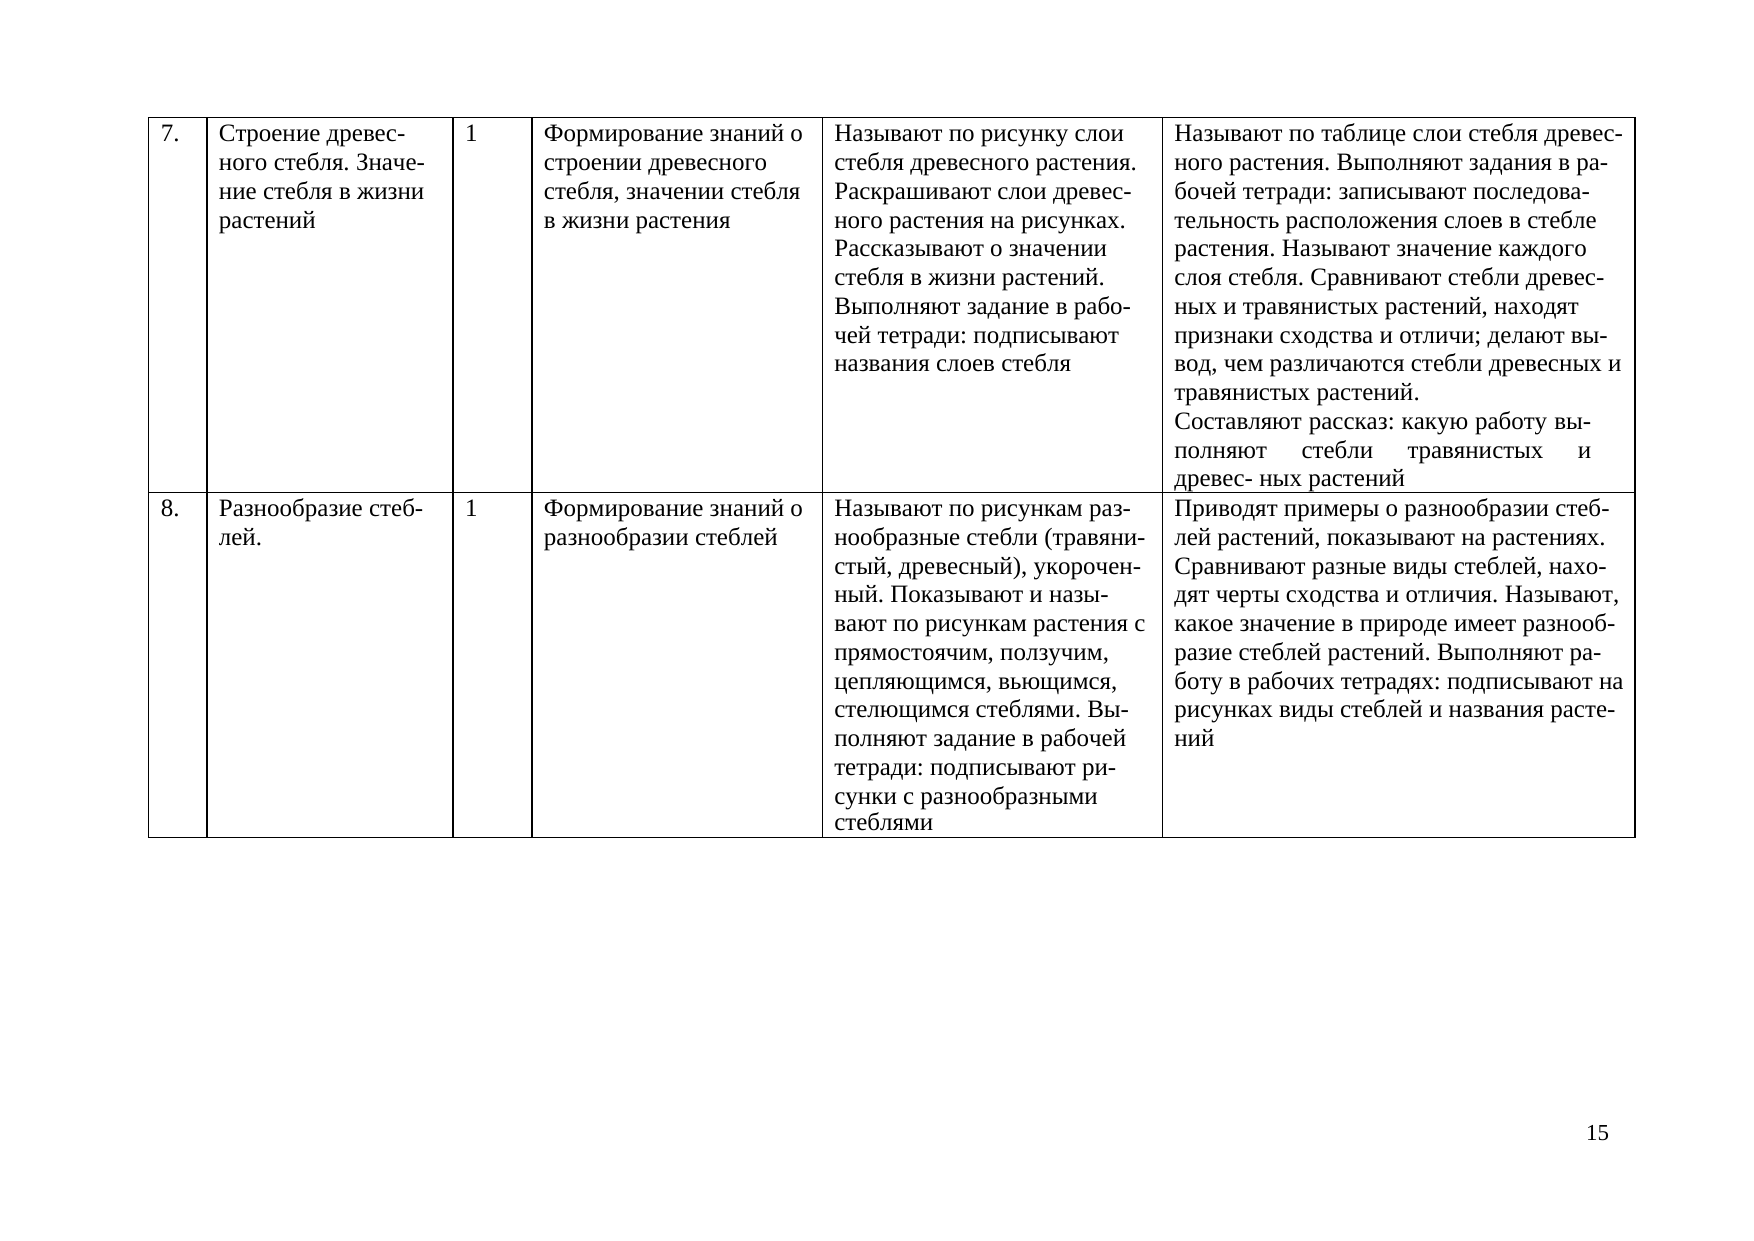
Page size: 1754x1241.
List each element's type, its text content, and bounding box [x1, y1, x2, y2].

table_header Называют по таблице слои стебля древес- ного растения. Выполняют задания в ра- бочей тетради: записывают последова- тельность расположения слоев в стебле растения. Называют значение каждого слоя стебля. Сравнивают стебли древес- ных и травянистых растений, находят признаки сходства и отличи; делают вы- вод, чем различаются стебли древесных и травянистых растений. Составляют рассказ: какую работу вы- полняют стебли травянистых и древес- ных растений [1163, 118, 1634, 492]
table_cell Называют по рисункам раз- нообразные стебли (травяни- стый, древесный), укорочен- ный. Показывают и назы- вают по рисункам растения с прямостоячим, ползучим, цепляющимся, вьющимся, стелющимся стеблями. Вы- полняют задание в рабочей тетради: подписывают ри- сунки с разнообразными стеблями [823, 493, 1162, 837]
table_header Строение древес- ного стебля. Значе- ние стебля в жизни растений [208, 118, 452, 492]
table_header Называют по рисунку слои стебля древесного растения. Раскрашивают слои древес- ного растения на рисунках. Рассказывают о значении стебля в жизни растений. Выполняют задание в рабо- чей тетради: подписывают названия слоев стебля [823, 118, 1162, 492]
table_cell 1 [454, 493, 531, 837]
table_cell Формирование знаний о разнообразии стеблей [533, 493, 822, 837]
table_header Формирование знаний о строении древесного стебля, значении стебля в жизни растения [533, 118, 822, 492]
table_header 7. [149, 118, 206, 492]
table_header 1 [454, 118, 531, 492]
table_cell Приводят примеры о разнообразии стеб- лей растений, показывают на растениях. Сравнивают разные виды стеблей, нахо- дят черты сходства и отличия. Называют, какое значение в природе имеет разнооб- разие стеблей растений. Выполняют ра- боту в рабочих тетрадях: подписывают на рисунках виды стеблей и названия расте- ний [1163, 493, 1634, 837]
table_cell 8. [149, 493, 206, 837]
table_cell Разнообразие стеб- лей. [208, 493, 452, 837]
